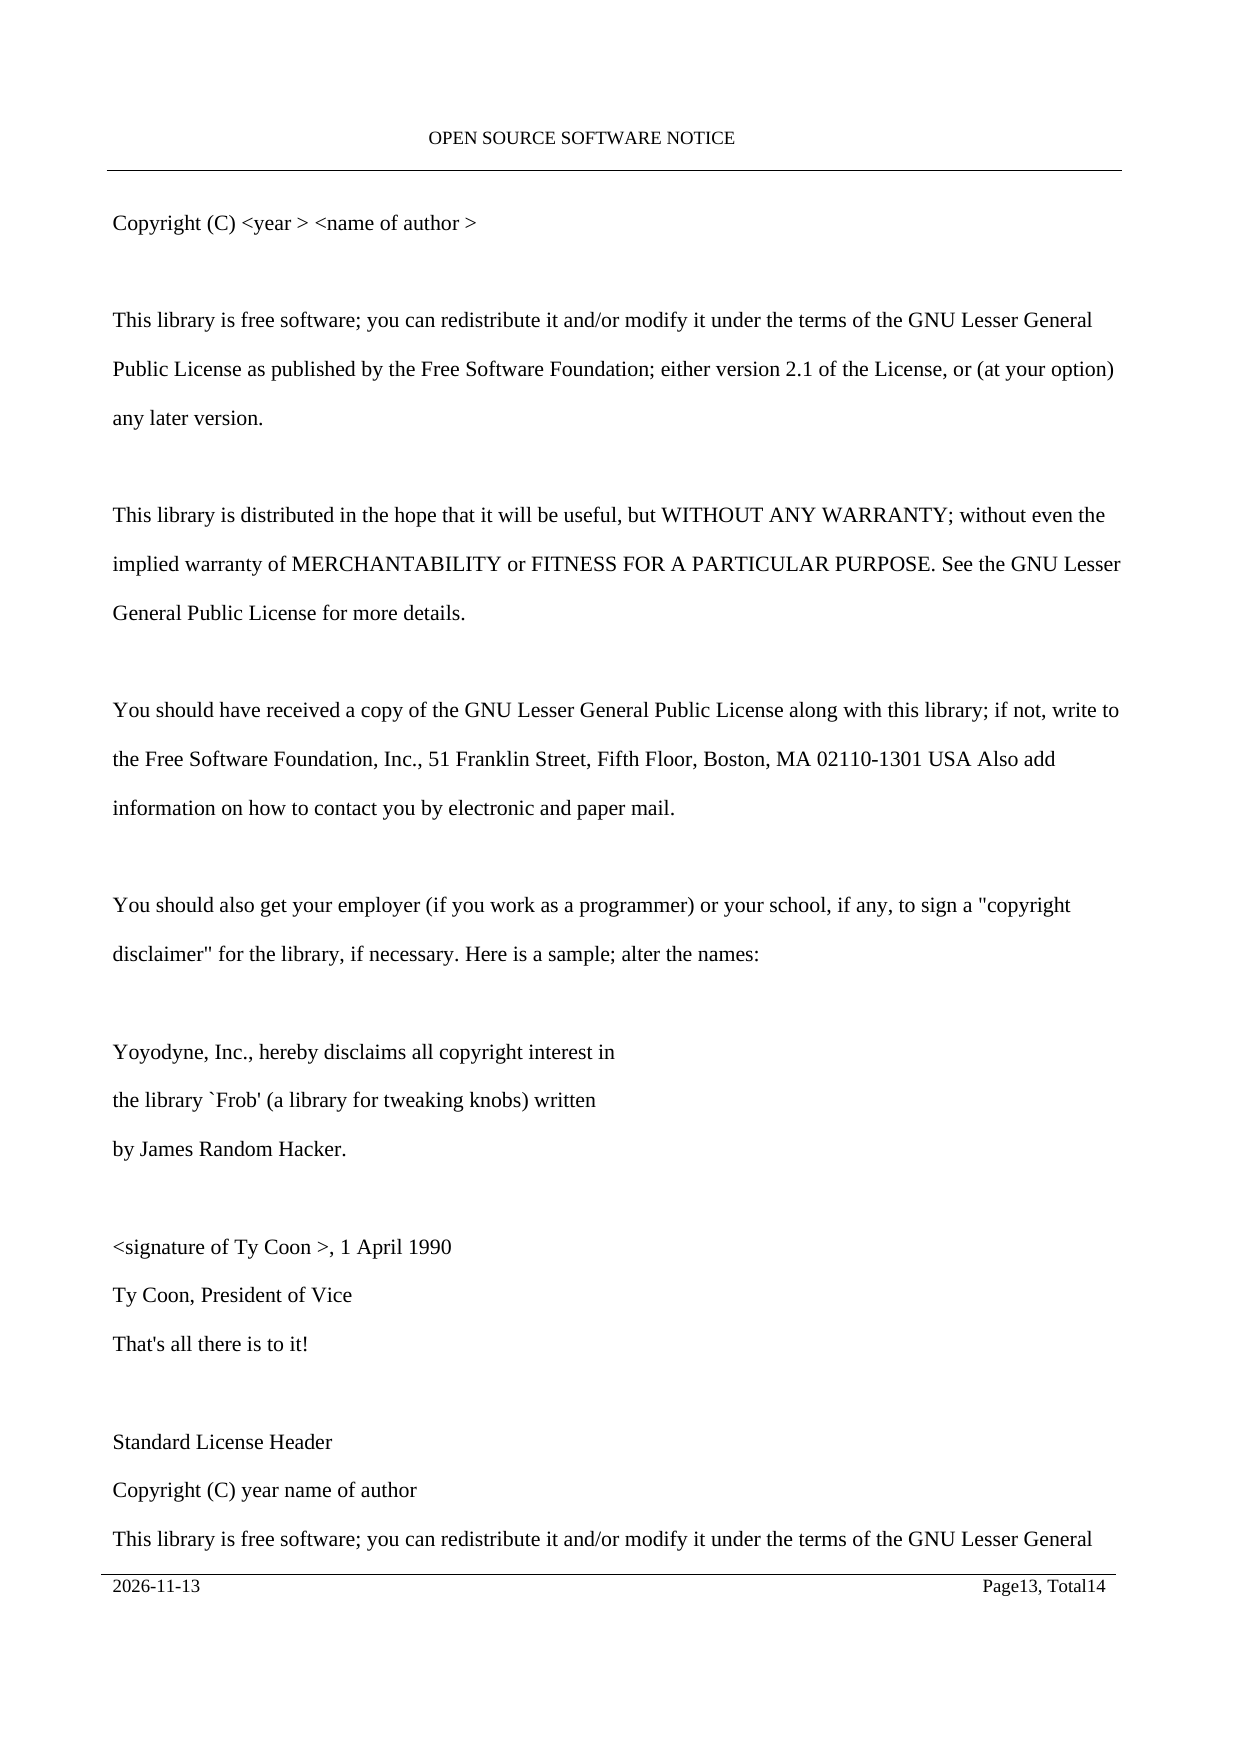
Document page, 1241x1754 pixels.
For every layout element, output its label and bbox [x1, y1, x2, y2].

text [112, 206, 1128, 1555]
